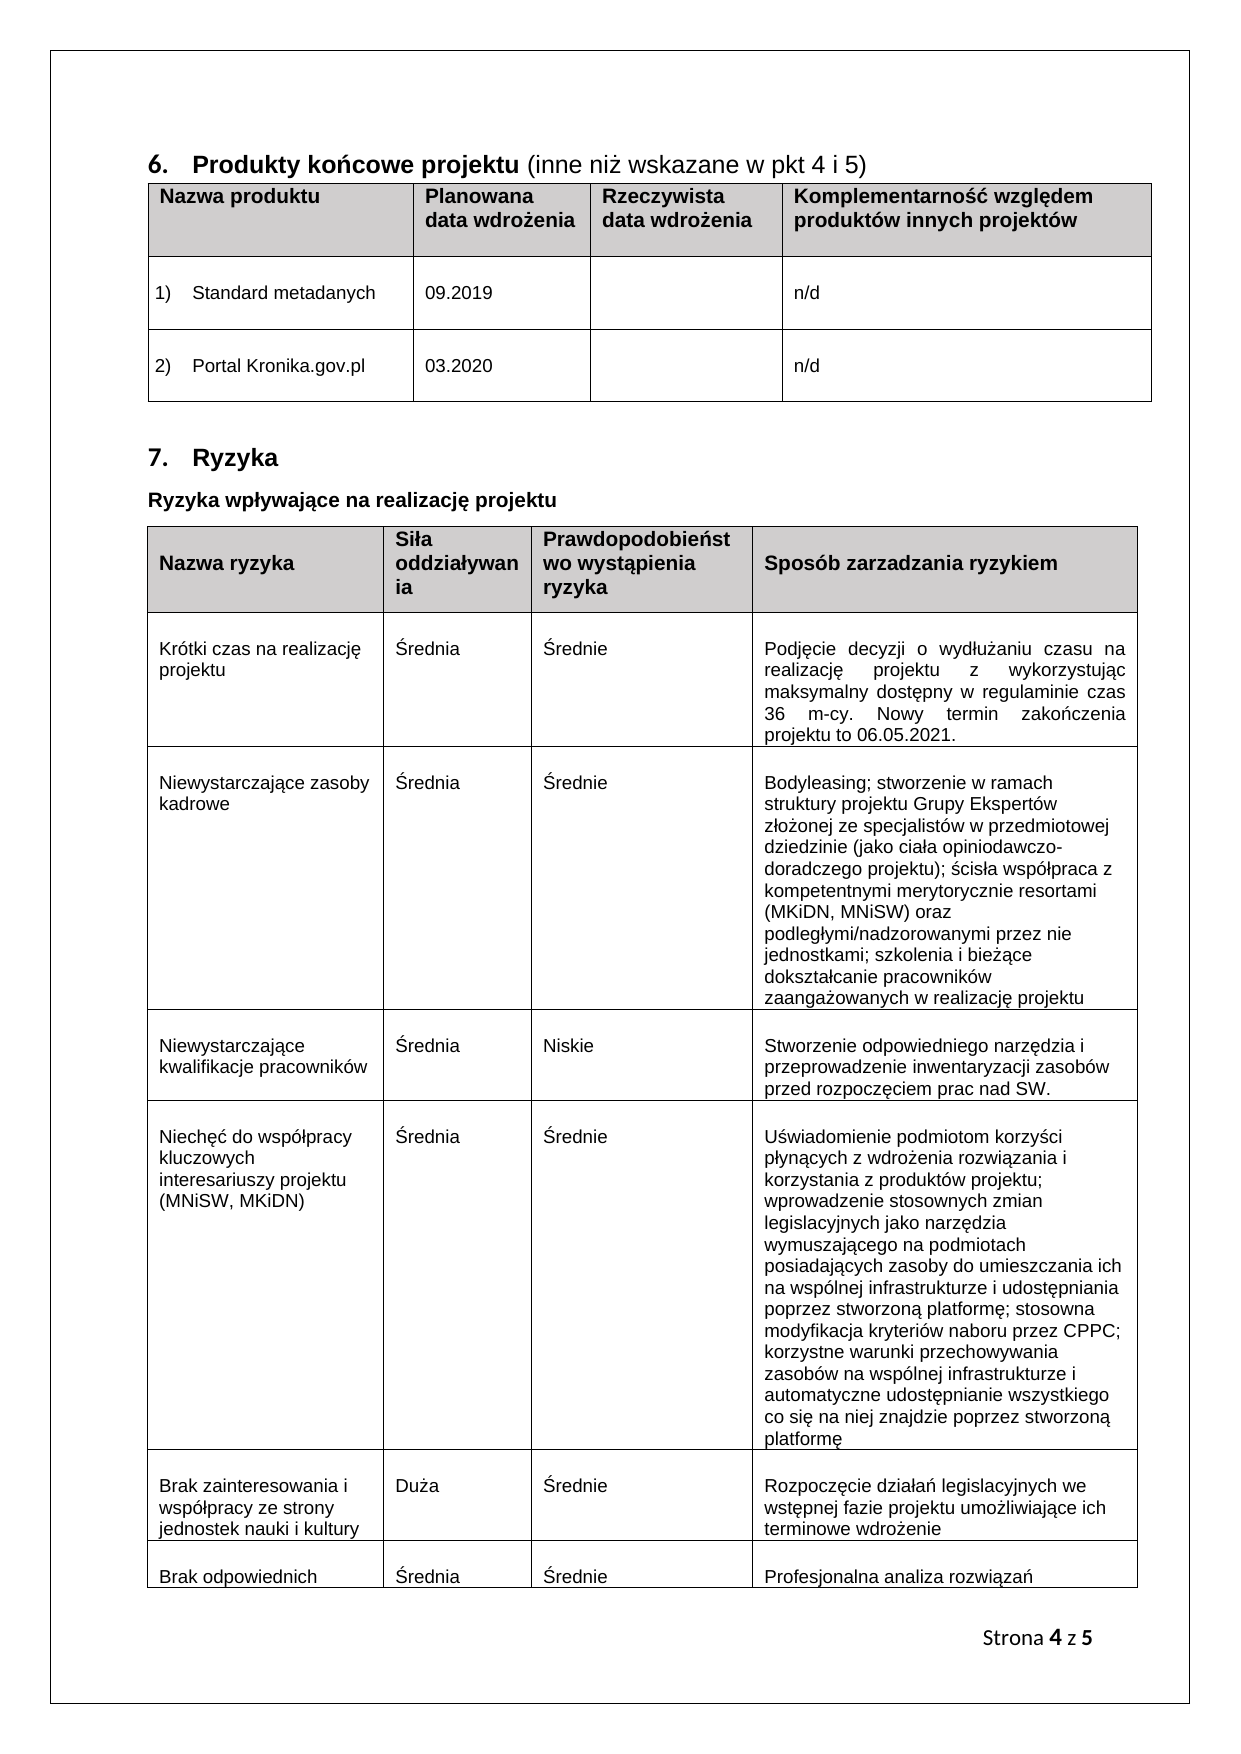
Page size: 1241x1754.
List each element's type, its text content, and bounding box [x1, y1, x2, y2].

table_cell Bodyleasing; stworzenie w ramach struktury projektu Grupy Ekspertów złożonej ze specjalistów w przedmiotowej dziedzinie (jako ciała opiniodawczo-doradczego projektu); ścisła współpraca z kompetentnymi merytorycznie resortami (MKiDN, MNiSW) oraz podległymi/nadzorowanymi przez nie jednostkami; szkolenia i bieżące dokształcanie pracowników zaangażowanych w realizację projektu [753, 747, 1137, 1009]
table_cell Rozpoczęcie działań legislacyjnych we wstępnej fazie projektu umożliwiające ich terminowe wdrożenie [753, 1450, 1137, 1540]
table_cell 09.2019 [414, 257, 590, 329]
table_cell Średnia [384, 1541, 531, 1587]
table_cell Średnia [384, 1010, 531, 1099]
table_cell Średnia [384, 747, 531, 1009]
table_cell Średnie [532, 613, 752, 746]
table_cell Niskie [532, 1010, 752, 1099]
table_cell n/d [783, 330, 1151, 401]
subtitle Produkty końcowe projektu (inne niż wskazane w pkt 4 i 5) [148, 147, 1093, 181]
table_cell Średnie [532, 747, 752, 1009]
table_header Komplementarność względem produktów innych projektów [783, 184, 1151, 256]
table_cell Średnia [384, 1101, 531, 1449]
table_cell Niechęć do współpracy kluczowych interesariuszy projektu (MNiSW, MKiDN) [148, 1101, 383, 1449]
table_cell Średnia [384, 613, 531, 746]
table_header Siła oddziaływania [384, 527, 531, 612]
table_cell 03.2020 [414, 330, 590, 401]
table_header Planowana data wdrożenia [414, 184, 590, 256]
table_cell Standard metadanych [149, 257, 413, 329]
table_cell Średnie [532, 1541, 752, 1587]
table_cell Duża [384, 1450, 531, 1540]
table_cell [753, 1541, 1137, 1587]
text Ryzyka wpływające na realizację projektu [148, 488, 1093, 512]
table_cell Średnie [532, 1101, 752, 1449]
table_cell [591, 330, 782, 401]
table_cell Stworzenie odpowiedniego narzędzia i przeprowadzenie inwentaryzacji zasobów przed rozpoczęciem prac nad SW. [753, 1010, 1137, 1099]
table_header Nazwa produktu [149, 184, 413, 256]
table_cell Krótki czas na realizację projektu [148, 613, 383, 746]
table_header Prawdopodobieństwo wystąpienia ryzyka [532, 527, 752, 612]
table_cell Podjęcie decyzji o wydłużaniu czasu na realizację projektu z wykorzystując maksymalny dostępny w regulaminie czas 36 m-cy. Nowy termin zakończenia projektu to 06.05.2021. [753, 613, 1137, 746]
table_cell [591, 257, 782, 329]
table_header Rzeczywista data wdrożenia [591, 184, 782, 256]
table_header Sposób zarzadzania ryzykiem [753, 527, 1137, 612]
list Ryzyka [148, 440, 1093, 473]
table_cell Brak zainteresowania i współpracy ze strony jednostek nauki i kultury [148, 1450, 383, 1540]
table_cell Brak odpowiednich uregulowań prawnych [148, 1541, 383, 1587]
table_cell Niewystarczające zasoby kadrowe [148, 747, 383, 1009]
table_cell Uświadomienie podmiotom korzyści płynących z wdrożenia rozwiązania i korzystania z produktów projektu; wprowadzenie stosownych zmian legislacyjnych jako narzędzia wymuszającego na podmiotach posiadających zasoby do umieszczania ich na wspólnej infrastrukturze i udostępniania poprzez stworzoną platformę; stosowna modyfikacja kryteriów naboru przez CPPC; korzystne warunki przechowywania zasobów na wspólnej infrastrukturze i automatyczne udostępnianie wszystkiego co się na niej znajdzie poprzez stworzoną platformę [753, 1101, 1137, 1449]
table_cell Niewystarczające kwalifikacje pracowników [148, 1010, 383, 1099]
table_cell Portal Kronika.gov.pl [149, 330, 413, 401]
table_header Nazwa ryzyka [148, 527, 383, 612]
table_cell n/d [783, 257, 1151, 329]
table_cell Średnie [532, 1450, 752, 1540]
